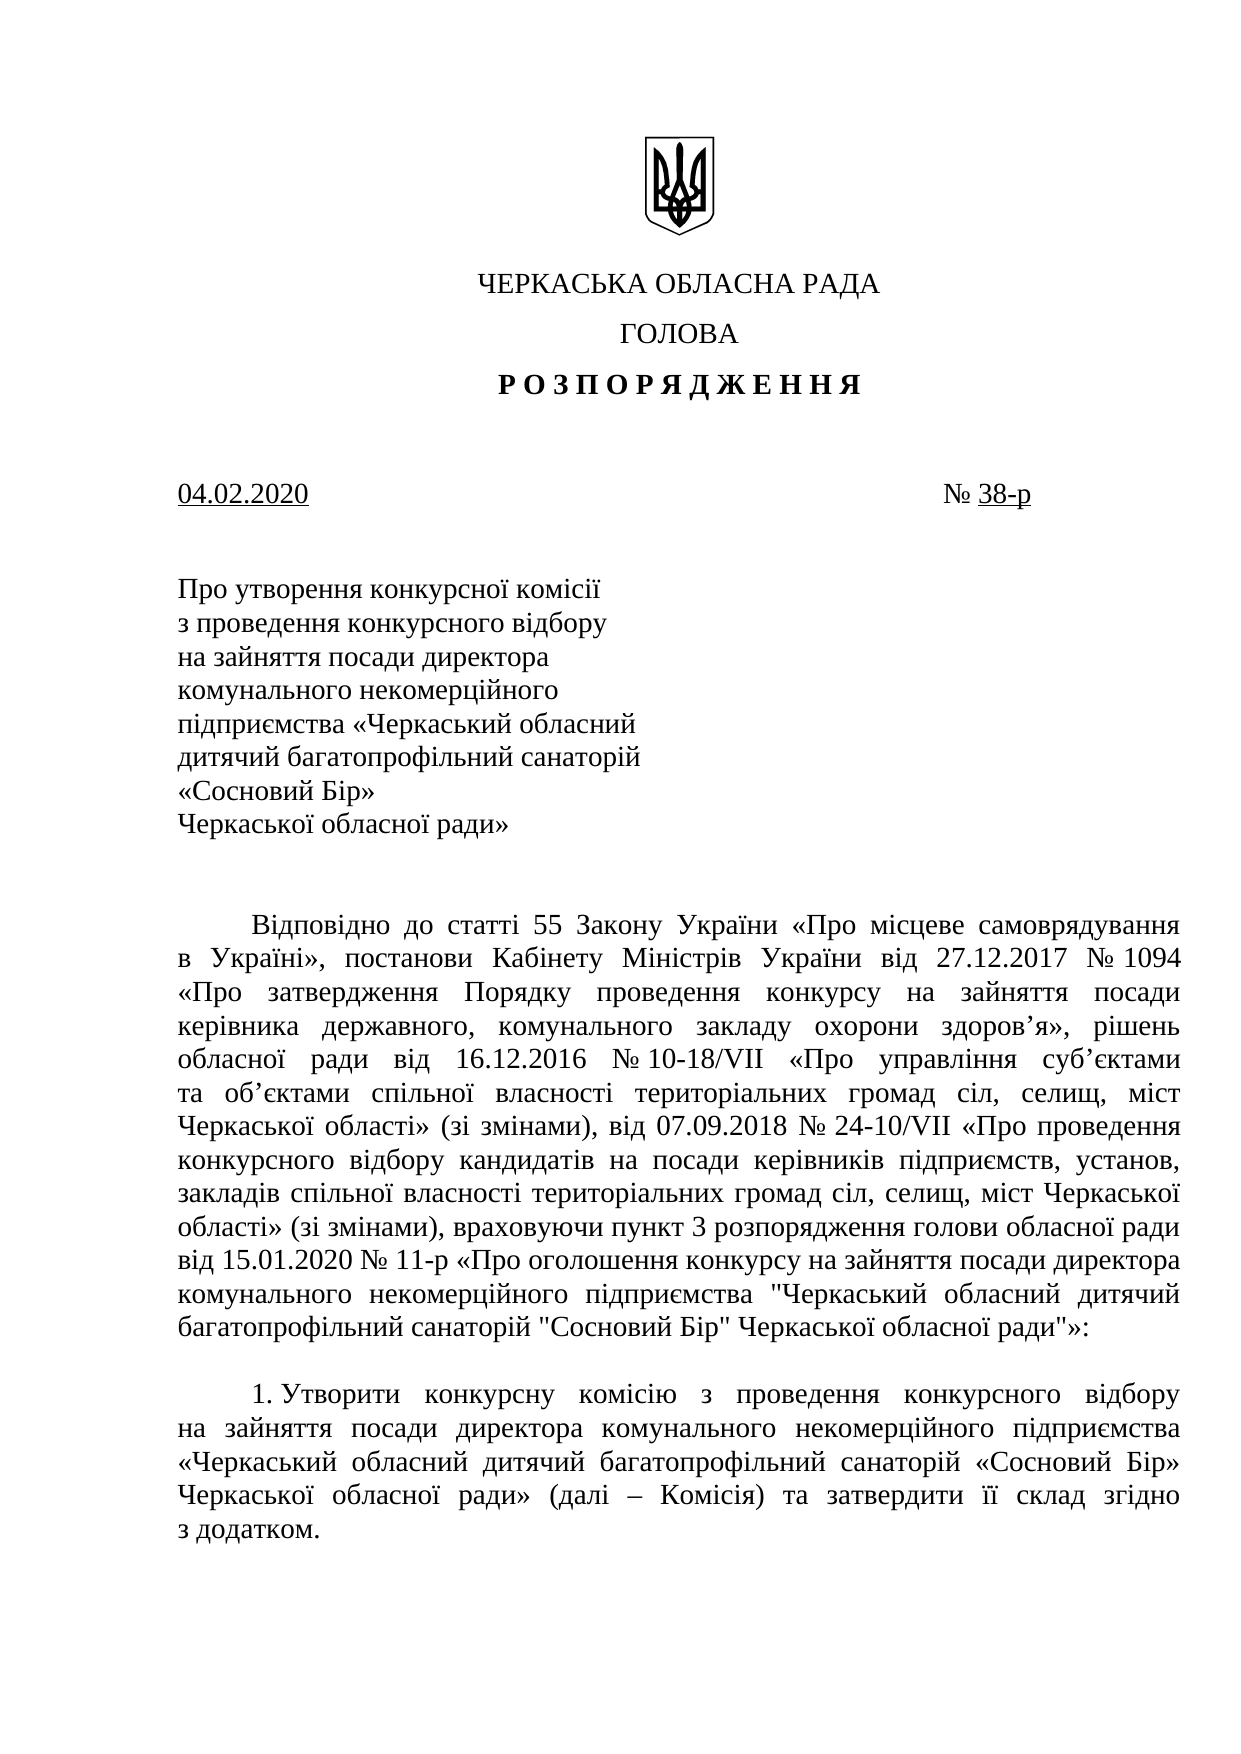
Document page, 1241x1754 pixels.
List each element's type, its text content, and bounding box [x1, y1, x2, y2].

text Відповідно до статті 55 Закону України «Про місцеве самоврядування в Україні», постанови Кабінету Міністрів України від 27.12.2017 № 1094 «Про затвердження Порядку проведення конкурсу на зайняття посади керівника державного, комунального закладу охорони здоров’я», рішень обласної ради від 16.12.2016 № 10-18/VII «Про управління суб’єктами та об’єктами спільної власності територіальних громад сіл, селищ, міст Черкаської області» (зі змінами), від 07.09.2018 № 24-10/VІІ «Про проведення конкурсного відбору кандидатів на посади керівників підприємств, установ, закладів спільної власності територіальних громад сіл, селищ, міст Черкаської області» (зі змінами), враховуючи пункт 3 розпорядження голови обласної ради від 15.01.2020 № 11-р «Про оголошення конкурсу на зайняття посади директора комунального некомерційного підприємства "Черкаський обласний дитячий багатопрофільний санаторій "Сосновий Бір" Черкаської обласної ради"»: [177, 907, 1181, 1343]
text Про утворення конкурсної комісії [177, 572, 1181, 605]
text на зайняття посади директора [177, 639, 1181, 672]
text 1. Утворити конкурсну комісію з проведення конкурсного відбору на зайняття посади директора комунального некомерційного підприємства «Черкаський обласний дитячий багатопрофільний санаторій «Сосновий Бір» Черкаської обласної ради» (далі – Комісія) та затвердити її склад згідно з додатком. [177, 1377, 1181, 1544]
text комунального некомерційного [177, 672, 1181, 706]
text Черкаської обласної ради» [177, 806, 1181, 840]
text з проведення конкурсного відбору [177, 605, 1181, 639]
text підприємства «Черкаський обласний [177, 706, 1181, 739]
text «Сосновий Бір» [177, 773, 1181, 806]
text ЧЕРКАСЬКА ОБЛАСНА РАДА [177, 266, 1181, 300]
text ГОЛОВА [177, 317, 1181, 350]
text Р О З П О Р Я Д Ж Е Н Н Я [177, 367, 1181, 400]
picture [622, 118, 736, 254]
text 04.02.2020 № 38-р [177, 476, 1181, 509]
text дитячий багатопрофільний санаторій [177, 739, 1181, 773]
